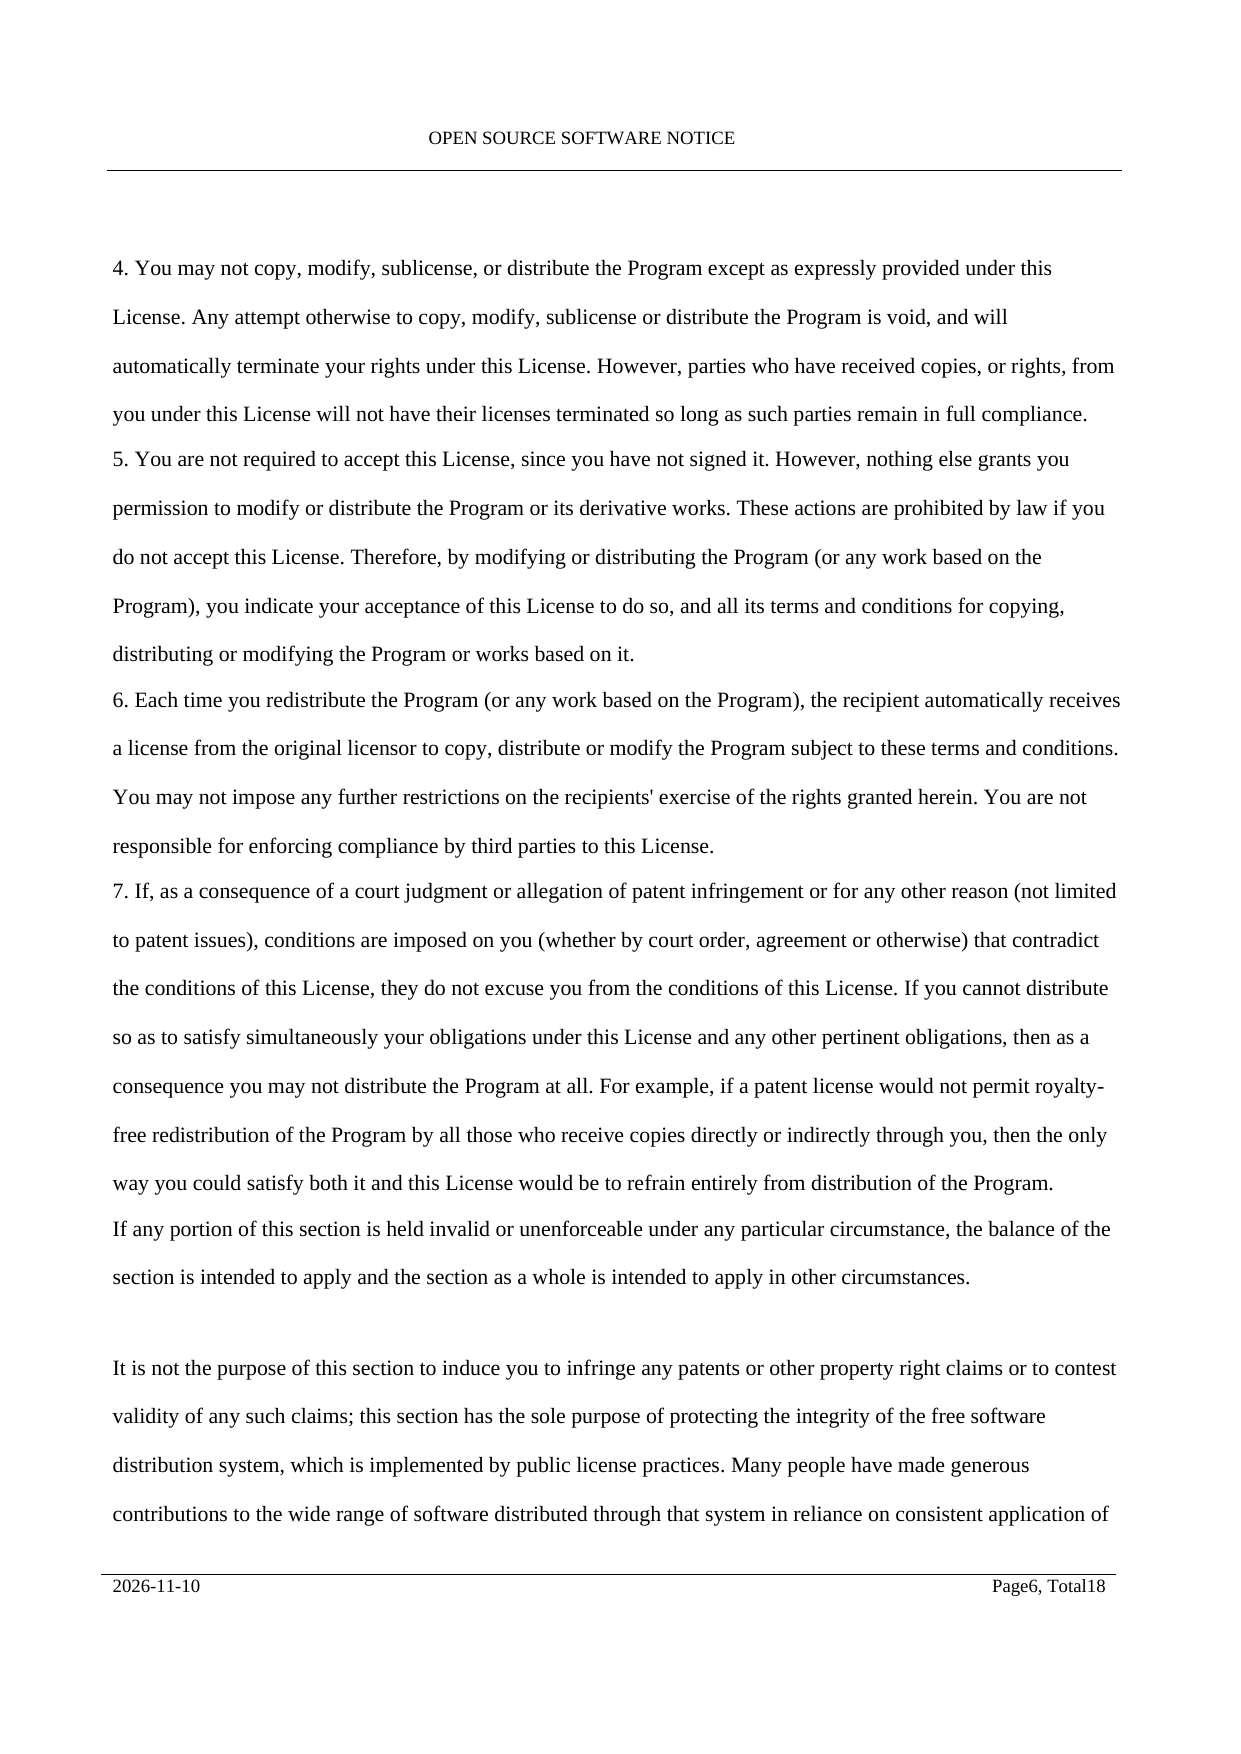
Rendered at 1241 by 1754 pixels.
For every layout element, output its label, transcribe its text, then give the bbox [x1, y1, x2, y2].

text 6. Each time you redistribute the Program (or any work based on the Program), the recipient automatically receives a license from the original licensor to copy, distribute or modify the Program subject to these terms and conditions. You may not impose any further restrictions on the recipients' exercise of the rights granted herein. You are not responsible for enforcing compliance by third parties to this License. [112, 683, 1128, 862]
text 4. You may not copy, modify, sublicense, or distribute the Program except as expressly provided under this License. Any attempt otherwise to copy, modify, sublicense or distribute the Program is void, and will automatically terminate your rights under this License. However, parties who have received copies, or rights, from you under this License will not have their licenses terminated so long as such parties remain in full compliance. [112, 251, 1128, 430]
text 5. You are not required to accept this License, since you have not signed it. However, nothing else grants you permission to modify or distribute the Program or its derivative works. These actions are prohibited by law if you do not accept this License. Therefore, by modifying or distributing the Program (or any work based on the Program), you indicate your acceptance of this License to do so, and all its terms and conditions for copying, distributing or modifying the Program or works based on it. [112, 443, 1128, 670]
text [112, 1351, 1128, 1529]
text If any portion of this section is held invalid or unenforceable under any particular circumstance, the balance of the section is intended to apply and the section as a whole is intended to apply in other circumstances. [112, 1212, 1128, 1293]
text 7. If, as a consequence of a court judgment or allegation of patent infringement or for any other reason (not limited to patent issues), conditions are imposed on you (whether by court order, agreement or otherwise) that contradict the conditions of this License, they do not excuse you from the conditions of this License. If you cannot distribute so as to satisfy simultaneously your obligations under this License and any other pertinent obligations, then as a consequence you may not distribute the Program at all. For example, if a patent license would not permit royalty-free redistribution of the Program by all those who receive copies directly or indirectly through you, then the only way you could satisfy both it and this License would be to refrain entirely from distribution of the Program. [112, 874, 1128, 1199]
